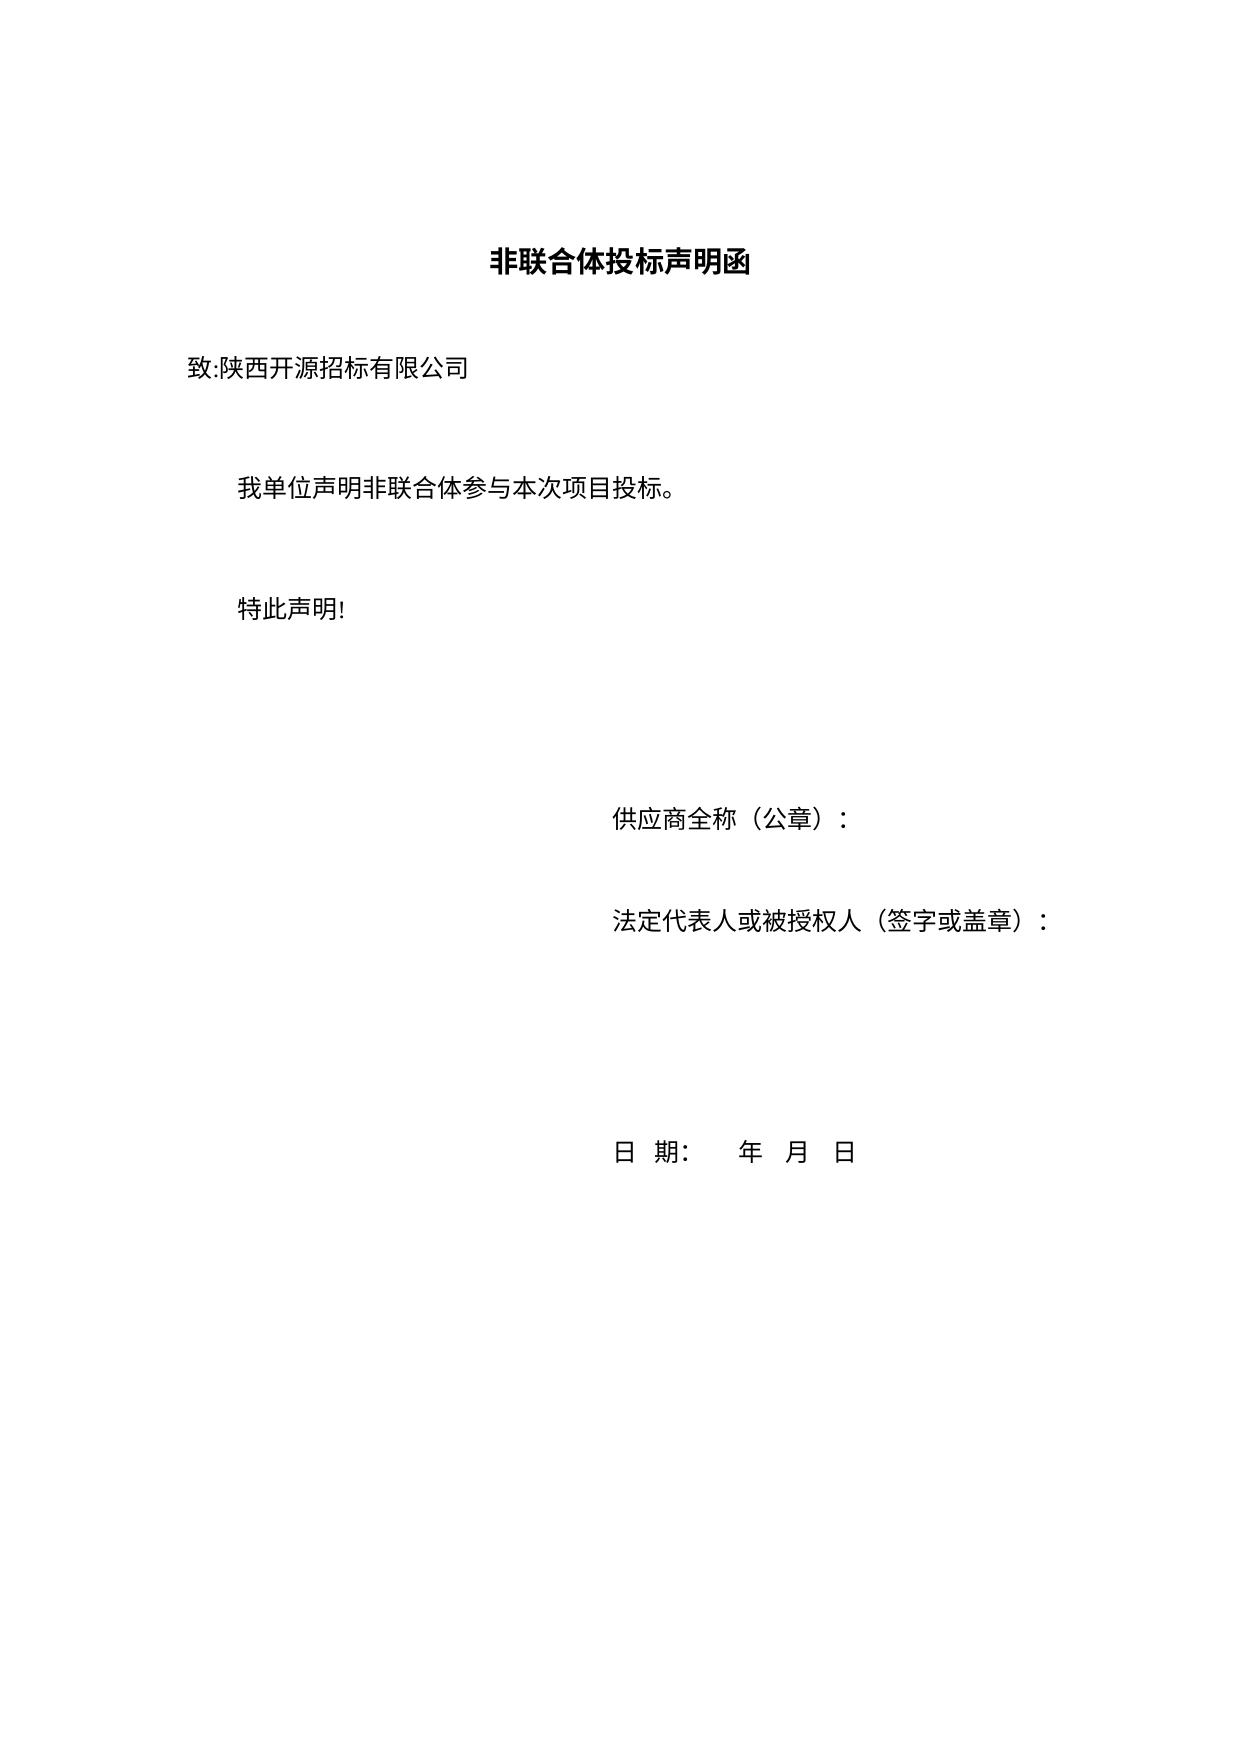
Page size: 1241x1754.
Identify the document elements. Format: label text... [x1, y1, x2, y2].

text 非联合体投标声明函 [187, 227, 1053, 292]
text 法定代表人或被授权人（签字或盖章）： [187, 887, 1053, 1082]
text 我单位声明非联合体参与本次项目投标。 [187, 454, 1053, 519]
text 致:陕西开源招标有限公司 [187, 334, 1053, 399]
text 日 期： 年 月 日 [187, 1118, 1053, 1183]
text 供应商全称（公章）： [187, 785, 1053, 850]
text 特此声明! [187, 575, 1053, 640]
